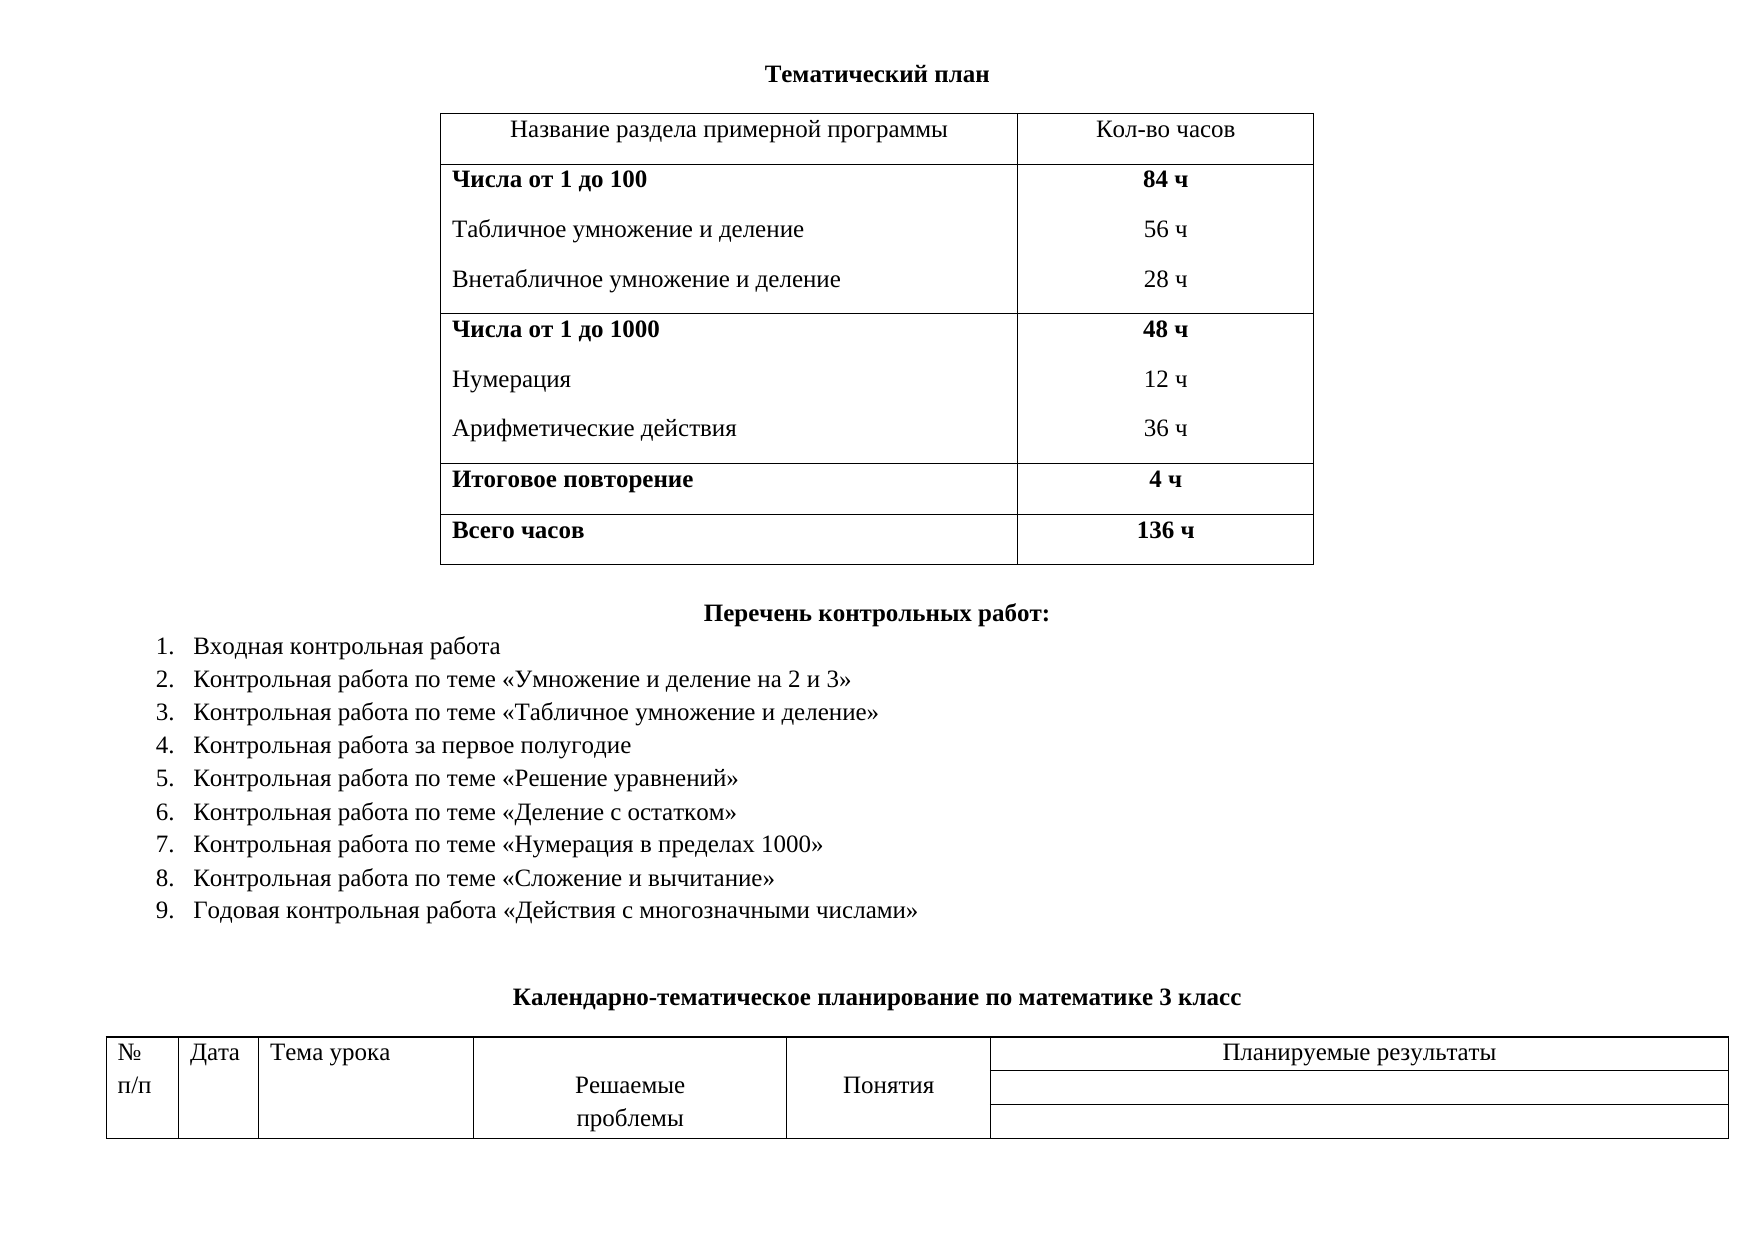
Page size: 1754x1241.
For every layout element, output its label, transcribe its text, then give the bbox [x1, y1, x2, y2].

list Годовая контрольная работа «Действия с многозначными числами» [156, 896, 1636, 924]
table_header Кол-во часов [1018, 114, 1313, 163]
table_header Решаемые проблемы [474, 1038, 786, 1138]
list Контрольная работа по теме «Табличное умножение и деление» [156, 697, 1636, 726]
table_header Название раздела примерной программы [441, 114, 1017, 163]
table_cell [991, 1105, 1728, 1138]
text Перечень контрольных работ: [118, 598, 1636, 627]
table_header Планируемые результаты [991, 1038, 1728, 1070]
table_cell [991, 1071, 1728, 1104]
list Контрольная работа за первое полугодие [156, 731, 1636, 759]
table_cell Числа от 1 до 1000 Нумерация Арифметические действия [441, 314, 1017, 463]
table_cell Числа от 1 до 100 Табличное умножение и деление Внетабличное умножение и деление [441, 165, 1017, 313]
table_cell Всего часов [441, 515, 1017, 564]
table_header Дата [179, 1038, 258, 1138]
list Контрольная работа по теме «Деление с остатком» [156, 797, 1636, 825]
table_header № п/п [107, 1038, 178, 1138]
table_cell Итоговое повторение [441, 464, 1017, 514]
list Контрольная работа по теме «Решение уравнений» [156, 763, 1636, 792]
list Контрольная работа по теме «Сложение и вычитание» [156, 863, 1636, 891]
table_cell 4 ч [1018, 464, 1313, 514]
list Входная контрольная работа [156, 631, 1636, 660]
table_header Понятия [787, 1038, 990, 1138]
list Контрольная работа по теме «Нумерация в пределах 1000» [156, 829, 1636, 858]
table_cell 136 ч [1018, 515, 1313, 564]
text Календарно-тематическое планирование по математике 3 класс [118, 982, 1636, 1011]
table_cell 84 ч 56 ч 28 ч [1018, 165, 1313, 313]
table_header Тема урока [259, 1038, 473, 1138]
list Контрольная работа по теме «Умножение и деление на 2 и 3» [156, 664, 1636, 693]
text Тематический план [118, 59, 1636, 88]
table_cell 48 ч 12 ч 36 ч [1018, 314, 1313, 463]
